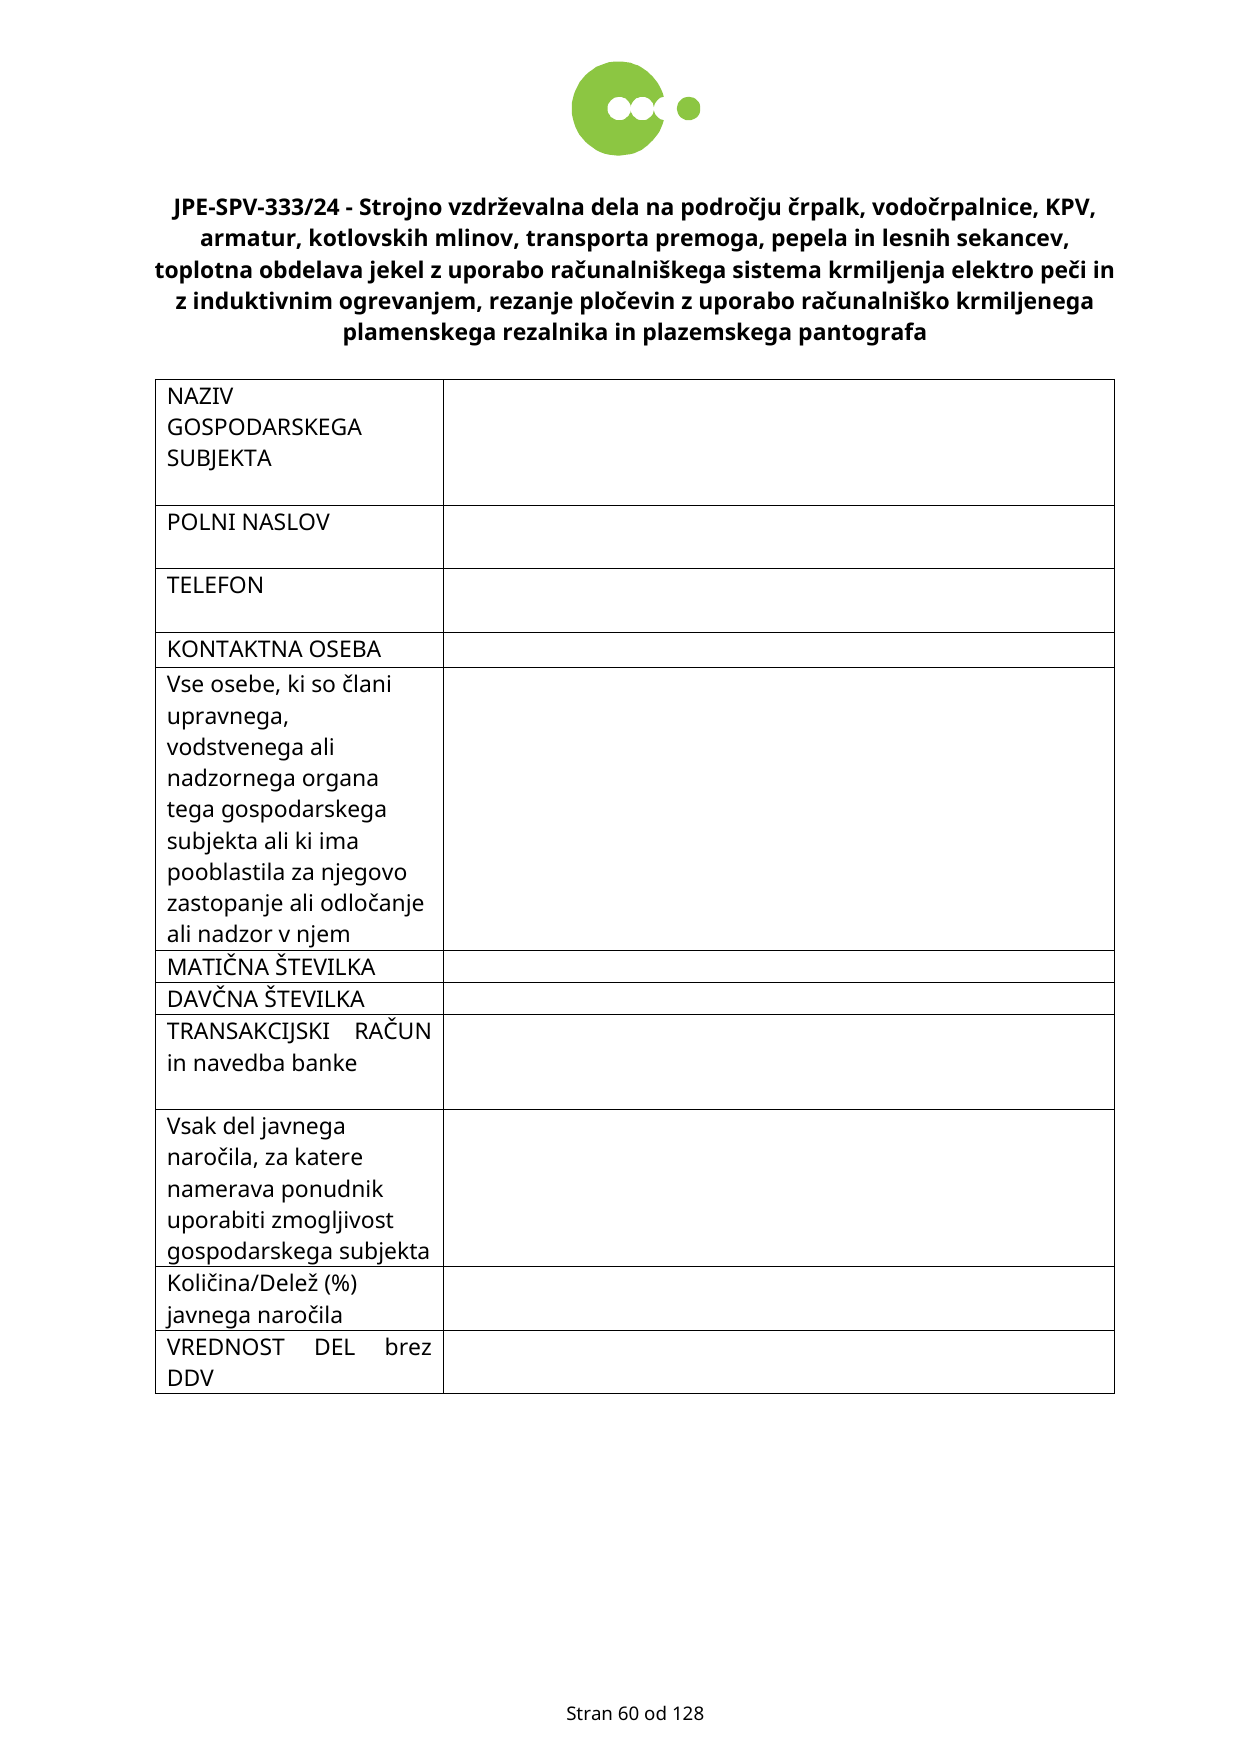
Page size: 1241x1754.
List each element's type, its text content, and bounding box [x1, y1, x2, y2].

table_header [444, 380, 1114, 505]
table_header NAZIV GOSPODARSKEGA SUBJEKTA [156, 380, 443, 505]
table_cell KONTAKTNA OSEBA [156, 633, 443, 667]
table_cell [444, 1331, 1114, 1393]
table_cell [444, 668, 1114, 949]
table_cell TRANSAKCIJSKI RAČUN in navedba banke [156, 1015, 443, 1109]
table_cell [444, 951, 1114, 982]
table_cell POLNI NASLOV [156, 506, 443, 568]
table_cell TELEFON [156, 569, 443, 632]
table_cell MATIČNA ŠTEVILKA [156, 951, 443, 982]
table_cell Vsak del javnega naročila, za katere namerava ponudnik uporabiti zmogljivost gospodarskega subjekta [156, 1110, 443, 1266]
table_cell DAVČNA ŠTEVILKA [156, 983, 443, 1014]
table_cell Količina/Delež (%) javnega naročila [156, 1267, 443, 1330]
table_cell [444, 569, 1114, 632]
table_cell [444, 633, 1114, 667]
table_cell [444, 1267, 1114, 1330]
table_cell Vse osebe, ki so člani upravnega, vodstvenega ali nadzornega organa tega gospodarskega subjekta ali ki ima pooblastila za njegovo zastopanje ali odločanje ali nadzor v njem [156, 668, 443, 949]
table_cell [444, 1015, 1114, 1109]
text JPE-SPV-333/24 - Strojno vzdrževalna dela na področju črpalk, vodočrpalnice, KPV, armatur, kotlovskih mlinov, transporta premoga, pepela in lesnih sekancev, toplotna obdelava jekel z uporabo računalniškega sistema krmiljenja elektro peči in z induktivnim ogrevanjem, rezanje pločevin z uporabo računalniško krmiljenega plamenskega rezalnika in plazemskega pantografa [148, 191, 1122, 347]
table_cell VREDNOST DEL brez DDV [156, 1331, 443, 1393]
table_cell [444, 506, 1114, 568]
table_cell [444, 1110, 1114, 1266]
table_cell [444, 983, 1114, 1014]
